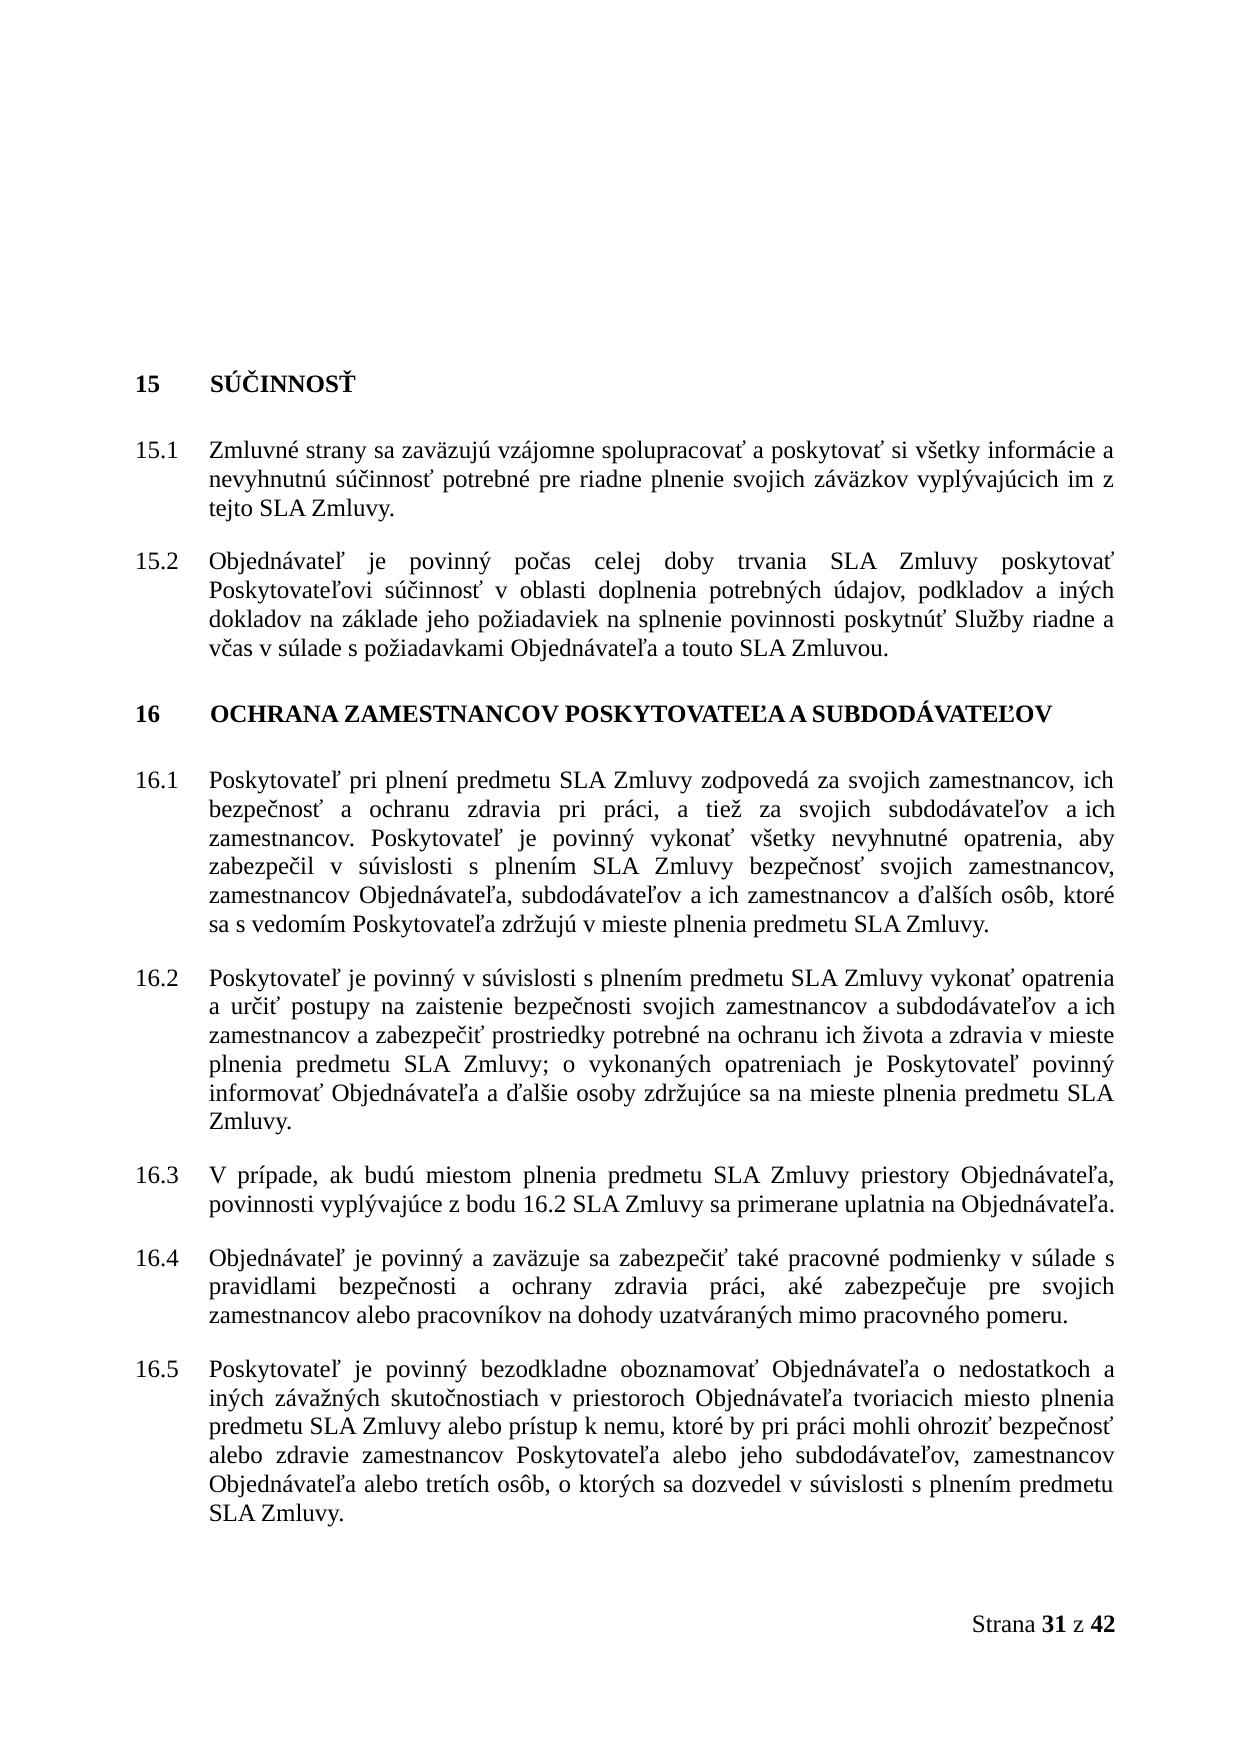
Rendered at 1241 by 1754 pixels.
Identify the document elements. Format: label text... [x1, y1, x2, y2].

list Zmluvné strany sa zaväzujú vzájomne spolupracovať a poskytovať si všetky informácie a nevyhnutnú súčinnosť potrebné pre riadne plnenie svojich záväzkov vyplývajúcich im z tejto SLA Zmluvy. [135, 435, 1115, 521]
list OCHRANA ZAMESTNANCOV POSKYTOVATEĽA A SUBDODÁVATEĽOV [135, 699, 1115, 728]
list Poskytovateľ je povinný v súvislosti s plnením predmetu SLA Zmluvy vykonať opatrenia a určiť postupy na zaistenie bezpečnosti svojich zamestnancov a subdodávateľov a ich zamestnancov a zabezpečiť prostriedky potrebné na ochranu ich života a zdravia v mieste plnenia predmetu SLA Zmluvy; o vykonaných opatreniach je Poskytovateľ povinný informovať Objednávateľa a ďalšie osoby zdržujúce sa na mieste plnenia predmetu SLA Zmluvy. [135, 963, 1115, 1135]
list Objednávateľ je povinný a zaväzuje sa zabezpečiť také pracovné podmienky v súlade s pravidlami bezpečnosti a ochrany zdravia práci, aké zabezpečuje pre svojich zamestnancov alebo pracovníkov na dohody uzatváraných mimo pracovného pomeru. [135, 1243, 1115, 1329]
list Poskytovateľ pri plnení predmetu SLA Zmluvy zodpovedá za svojich zamestnancov, ich bezpečnosť a ochranu zdravia pri práci, a tiež za svojich subdodávateľov a ich zamestnancov. Poskytovateľ je povinný vykonať všetky nevyhnutné opatrenia, aby zabezpečil v súvislosti s plnením SLA Zmluvy bezpečnosť svojich zamestnancov, zamestnancov Objednávateľa, subdodávateľov a ich zamestnancov a ďalších osôb, ktoré sa s vedomím Poskytovateľa zdržujú v mieste plnenia predmetu SLA Zmluvy. [135, 765, 1115, 938]
list SÚČINNOSŤ [135, 369, 1115, 398]
list Objednávateľ je povinný počas celej doby trvania SLA Zmluvy poskytovať Poskytovateľovi súčinnosť v oblasti doplnenia potrebných údajov, podkladov a iných dokladov na základe jeho požiadaviek na splnenie povinnosti poskytnúť Služby riadne a včas v súlade s požiadavkami Objednávateľa a touto SLA Zmluvou. [135, 546, 1115, 661]
list V prípade, ak budú miestom plnenia predmetu SLA Zmluvy priestory Objednávateľa, povinnosti vyplývajúce z bodu 16.2 SLA Zmluvy sa primerane uplatnia na Objednávateľa. [135, 1160, 1115, 1218]
list Poskytovateľ je povinný bezodkladne oboznamovať Objednávateľa o nedostatkoch a iných závažných skutočnostiach v priestoroch Objednávateľa tvoriacich miesto plnenia predmetu SLA Zmluvy alebo prístup k nemu, ktoré by pri práci mohli ohroziť bezpečnosť alebo zdravie zamestnancov Poskytovateľa alebo jeho subdodávateľov, zamestnancov Objednávateľa alebo tretích osôb, o ktorých sa dozvedel v súvislosti s plnením predmetu SLA Zmluvy. [135, 1354, 1115, 1526]
